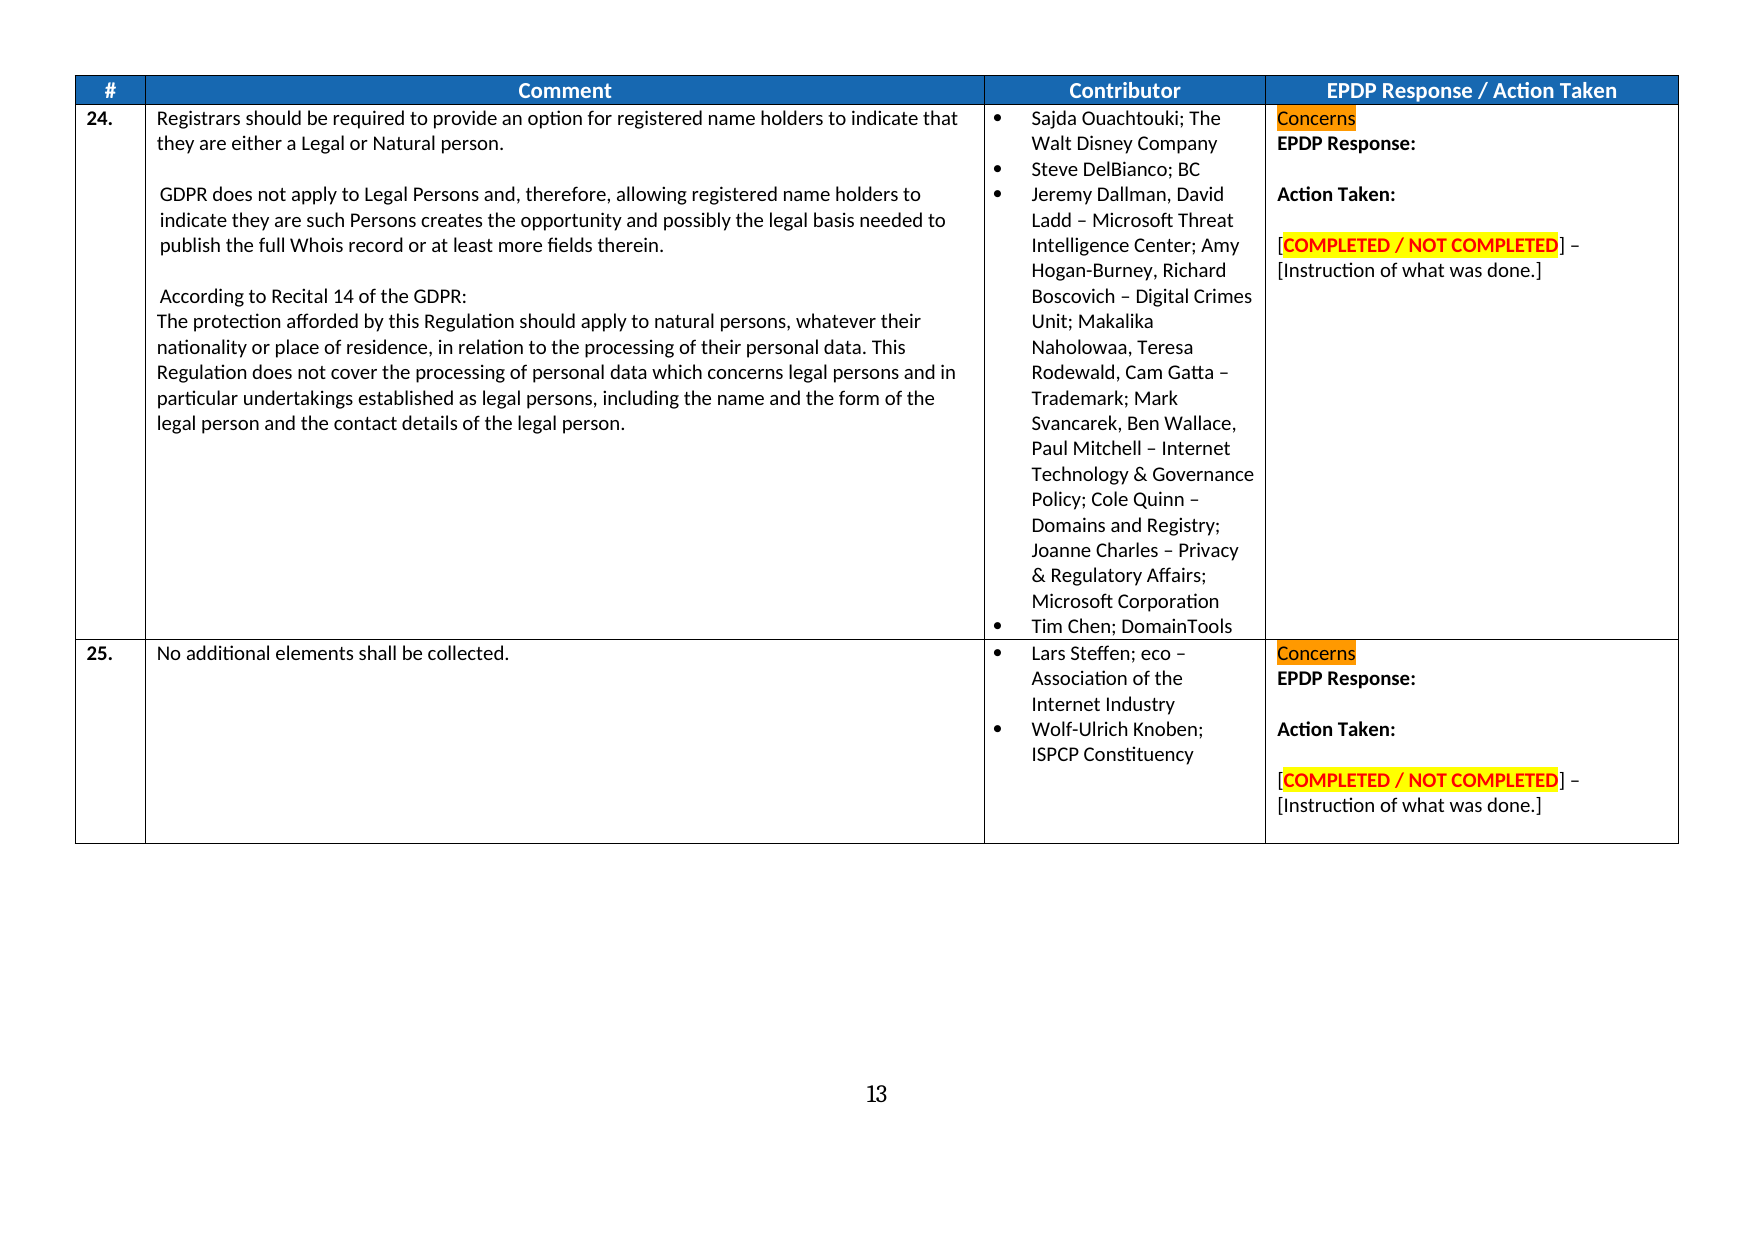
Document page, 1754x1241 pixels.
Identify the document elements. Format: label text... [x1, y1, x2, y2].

table_cell No additional elements shall be collected. [146, 640, 984, 843]
table_cell Registrars should be required to provide an option for registered name holders to indicate that they are either a Legal or Natural person. GDPR does not apply to Legal Persons and, therefore, allowing registered name holders to indicate they are such Persons creates the opportunity and possibly the legal basis needed to publish the full Whois record or at least more fields therein. According to Recital 14 of the GDPR: The protection afforded by this Regulation should apply to natural persons, whatever their nationality or place of residence, in relation to the processing of their personal data. This Regulation does not cover the processing of personal data which concerns legal persons and in particular undertakings established as legal persons, including the name and the form of the legal person and the contact details of the legal person. [146, 105, 984, 639]
table_cell [76, 640, 145, 843]
table_header # [76, 76, 145, 104]
table_cell [76, 105, 145, 639]
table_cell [1266, 105, 1678, 639]
table_header EPDP Response / Action Taken [1266, 76, 1678, 104]
table_header Contributor [985, 76, 1265, 104]
table_header Comment [146, 76, 984, 104]
table_cell Concerns EPDP Response: Action Taken: [COMPLETED / NOT COMPLETED] – [Instruction of what was done.] [1266, 640, 1678, 843]
table_cell Lars Steffen; eco – Association of the Internet Industry Wolf-Ulrich Knoben; ISPCP Constituency [985, 640, 1265, 843]
table_cell Sajda Ouachtouki; The Walt Disney Company Steve DelBianco; BC Jeremy Dallman, David Ladd – Microsoft Threat Intelligence Center; Amy Hogan-Burney, Richard Boscovich – Digital Crimes Unit; Makalika Naholowaa, Teresa Rodewald, Cam Gatta – Trademark; Mark Svancarek, Ben Wallace, Paul Mitchell – Internet Technology & Governance Policy; Cole Quinn – Domains and Registry; Joanne Charles – Privacy & Regulatory Affairs; Microsoft Corporation Tim Chen; DomainTools [985, 105, 1265, 639]
